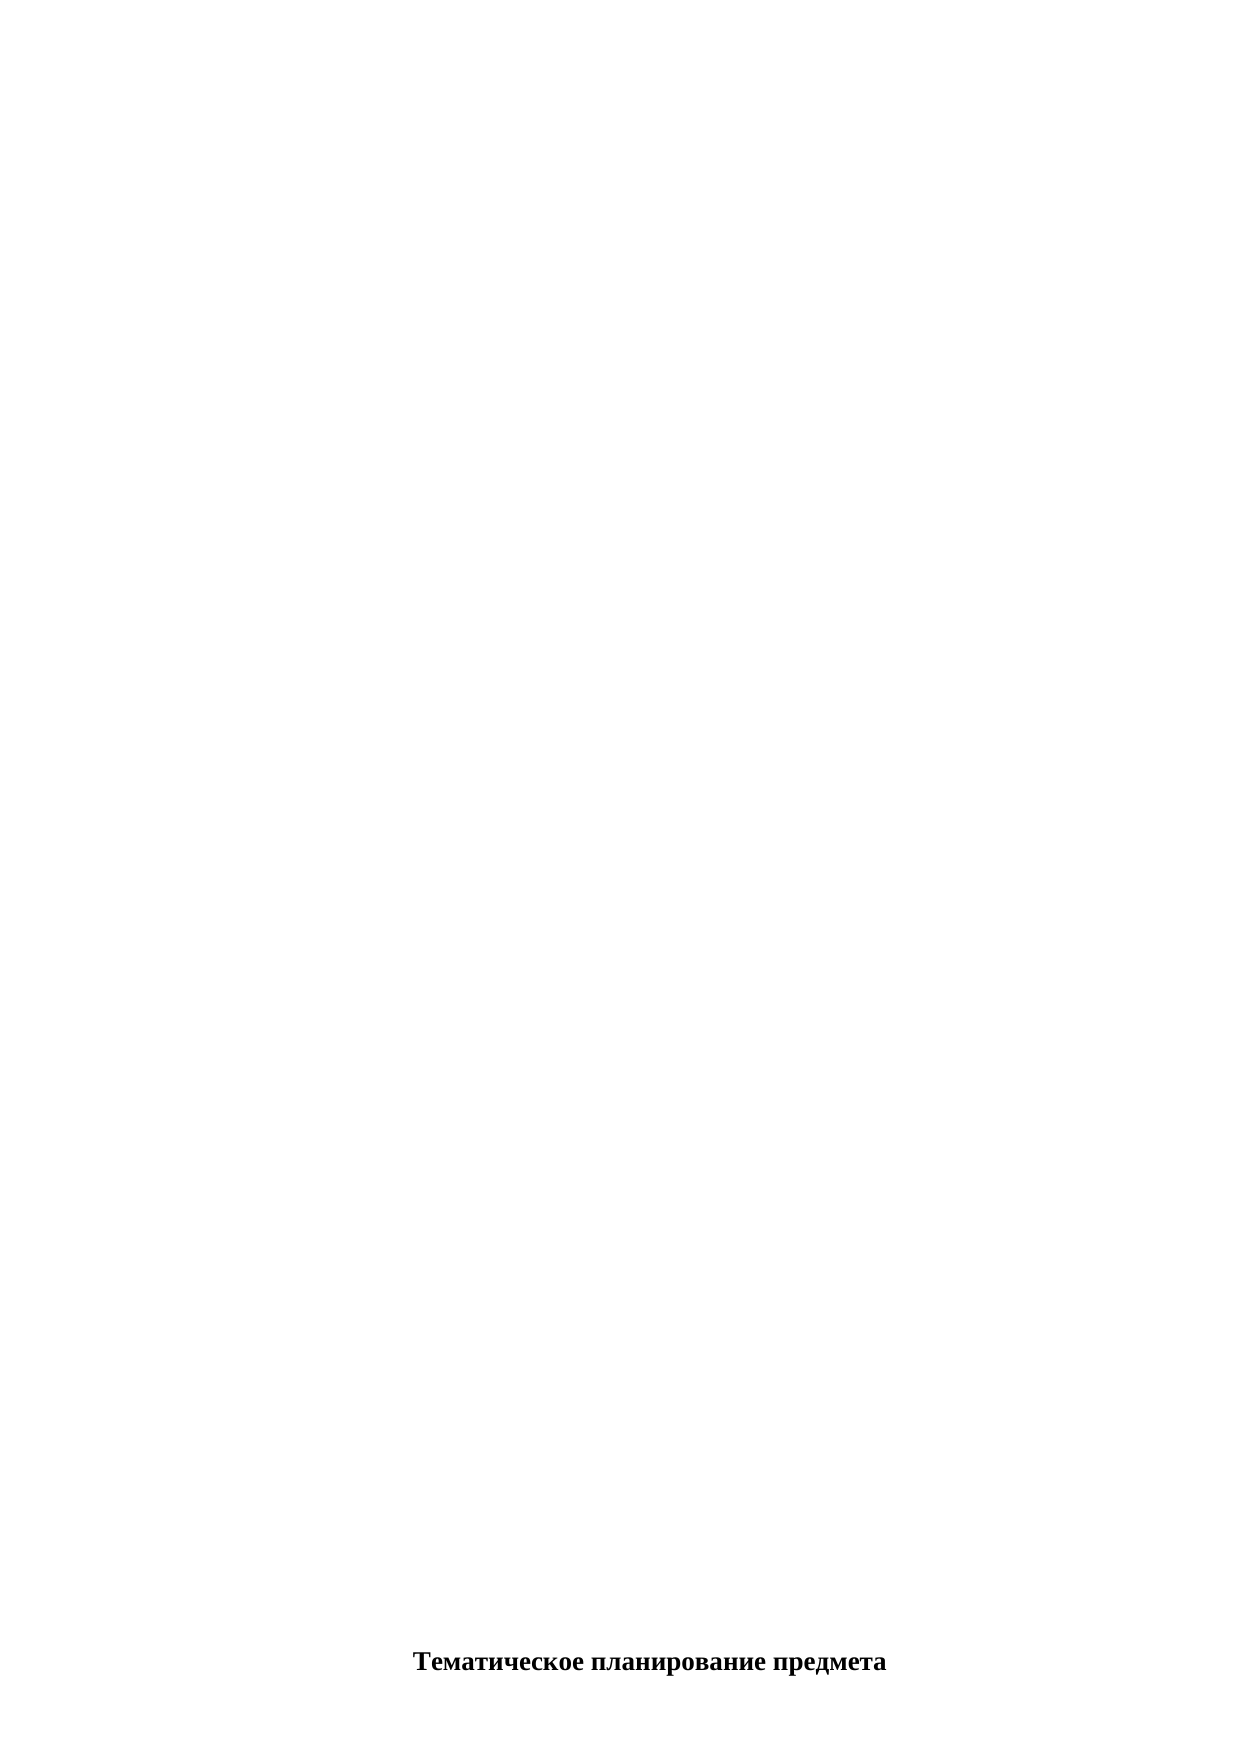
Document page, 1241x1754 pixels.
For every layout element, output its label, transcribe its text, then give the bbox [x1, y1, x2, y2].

text Тематическое планирование предмета [148, 1645, 1152, 1676]
